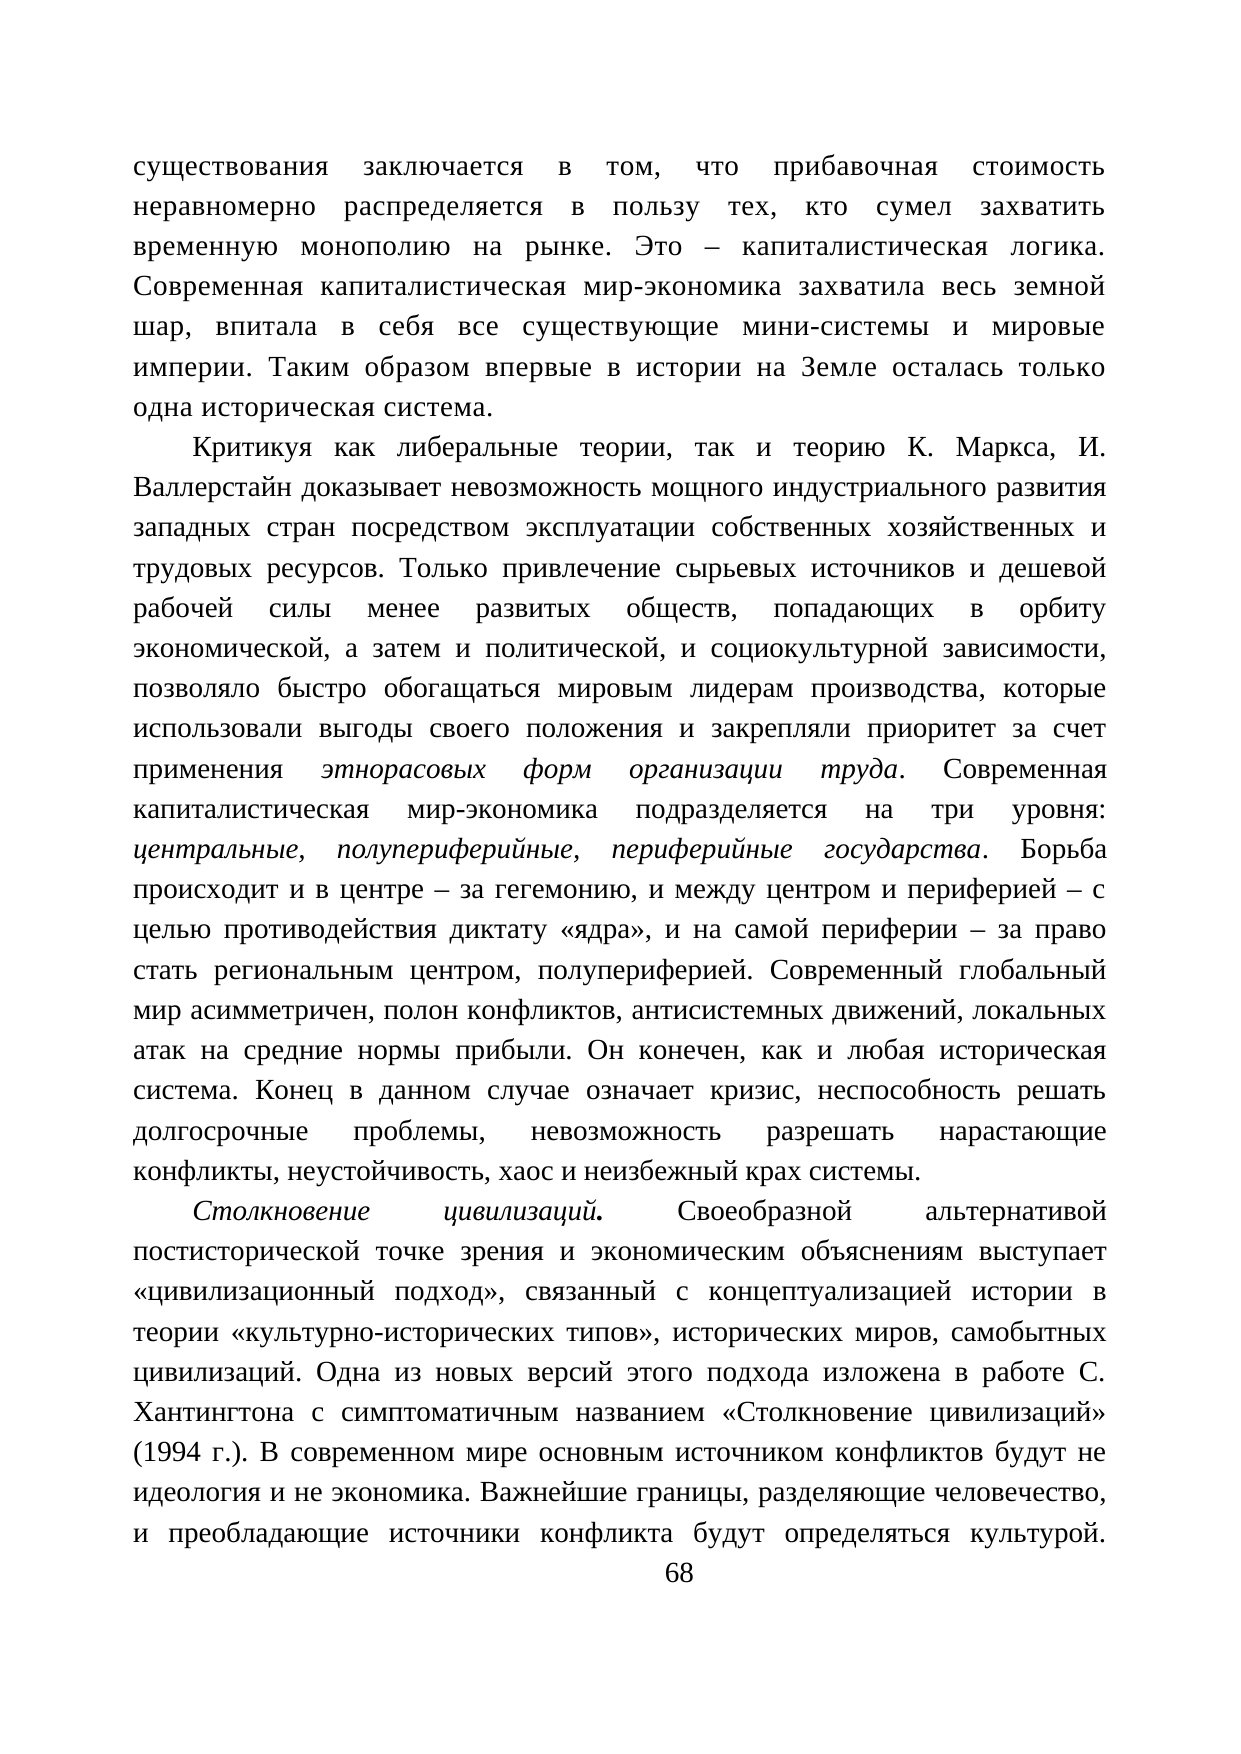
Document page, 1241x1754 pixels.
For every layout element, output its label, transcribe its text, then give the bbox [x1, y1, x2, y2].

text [133, 148, 1107, 422]
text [133, 1193, 1107, 1548]
text Критикуя как либеральные теории, так и теорию К. Маркса, И. Валлерстайн доказывает невозможность мощного индустриального развития западных стран посредством эксплуатации собственных хозяйственных и трудовых ресурсов. Только привлечение сырьевых источников и дешевой рабочей силы менее развитых обществ, попадающих в орбиту экономической, а затем и политической, и социокультурной зависимости, позволяло быстро обогащаться мировым лидерам производства, которые использовали выгоды своего положения и закрепляли приоритет за счет применения этнорасовых форм организации труда. Современная капиталистическая мир-экономика подразделяется на три уровня: центральные, полупериферийные, периферийные государства. Борьба происходит и в центре – за гегемонию, и между центром и периферией – с целью противодействия диктату «ядра», и на самой периферии – за право стать региональным центром, полупериферией. Современный глобальный мир асимметричен, полон конфликтов, антисистемных движений, локальных атак на средние нормы прибыли. Он конечен, как и любая историческая система. Конец в данном случае означает кризис, неспособность решать долгосрочные проблемы, невозможность разрешать нарастающие конфликты, неустойчивость, хаос и неизбежный крах системы. [133, 429, 1107, 1186]
